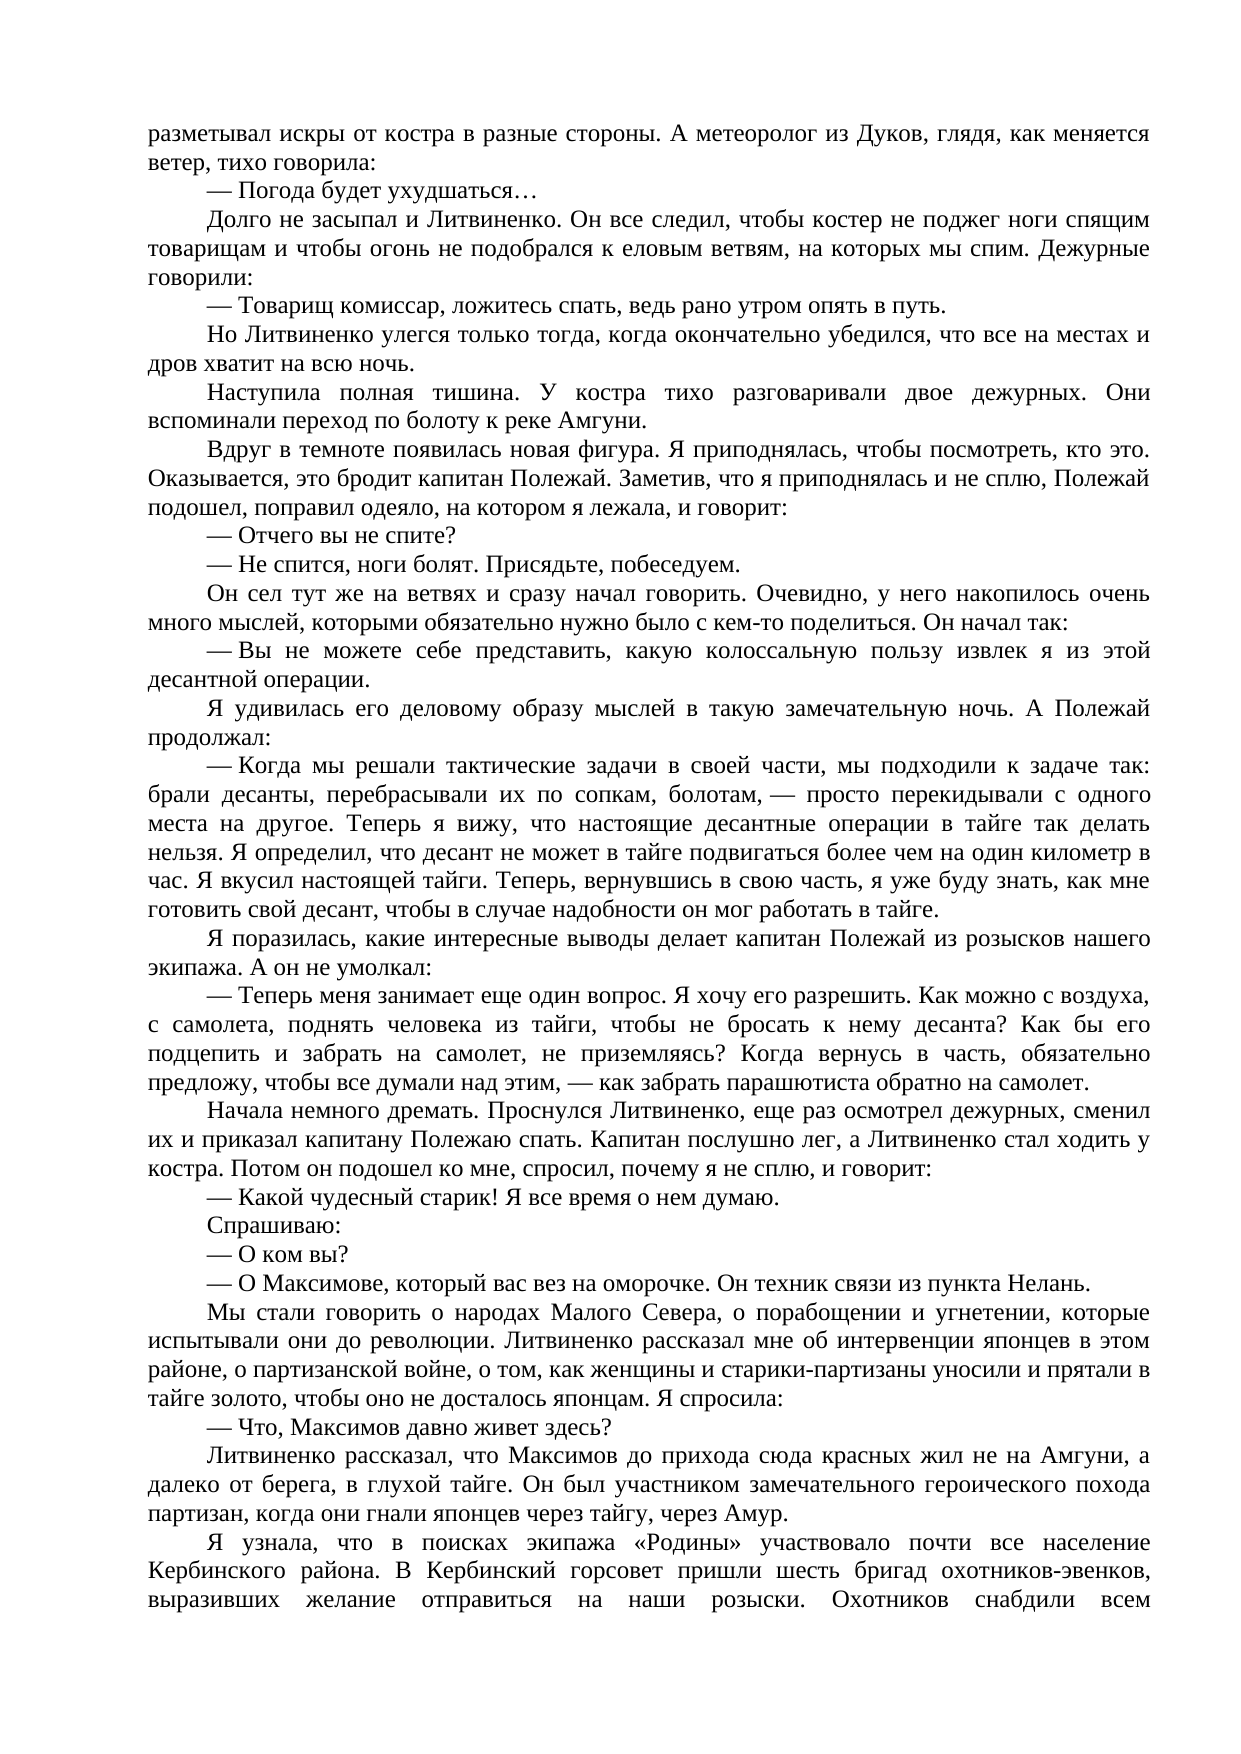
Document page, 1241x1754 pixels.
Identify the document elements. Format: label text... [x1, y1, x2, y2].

text — О Максимове, который вас вез на оморочке. Он техник связи из пункта Нелань. [148, 1268, 1152, 1297]
text — О ком вы? [148, 1239, 1152, 1268]
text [148, 118, 1152, 176]
text — Вы не можете себе представить, какую колоссальную пользу извлек я из этой десантной операции. [148, 636, 1152, 693]
text Я удивилась его деловому образу мыслей в такую замечательную ночь. А Полежай продолжал: [148, 693, 1152, 751]
text Мы стали говорить о народах Малого Севера, о порабощении и угнетении, которые испытывали они до революции. Литвиненко рассказал мне об интервенции японцев в этом районе, о партизанской войне, о том, как женщины и старики-партизаны уносили и прятали в тайге золото, чтобы оно не досталось японцам. Я спросила: [148, 1297, 1152, 1412]
text — Отчего вы не спите? [148, 521, 1152, 549]
text — Какой чудесный старик! Я все время о нем думаю. [148, 1182, 1152, 1211]
text Литвиненко рассказал, что Максимов до прихода сюда красных жил не на Амгуни, а далеко от берега, в глухой тайге. Он был участником замечательного героического похода партизан, когда они гнали японцев через тайгу, через Амур. [148, 1441, 1152, 1527]
text Начала немного дремать. Проснулся Литвиненко, еще раз осмотрел дежурных, сменил их и приказал капитану Полежаю спать. Капитан послушно лег, а Литвиненко стал ходить у костра. Потом он подошел ко мне, спросил, почему я не сплю, и говорит: [148, 1096, 1152, 1182]
text — Не спится, ноги болят. Присядьте, побеседуем. [148, 549, 1152, 578]
text — Теперь меня занимает еще один вопрос. Я хочу его разрешить. Как можно с воздуха, с самолета, поднять человека из тайги, чтобы не бросать к нему десанта? Как бы его подцепить и забрать на самолет, не приземляясь? Когда вернусь в часть, обязательно предложу, чтобы все думали над этим, — как забрать парашютиста обратно на самолет. [148, 981, 1152, 1096]
text — Погода будет ухудшаться… [148, 176, 1152, 204]
text Он сел тут же на ветвях и сразу начал говорить. Очевидно, у него накопилось очень много мыслей, которыми обязательно нужно было с кем-то поделиться. Он начал так: [148, 578, 1152, 636]
text — Что, Максимов давно живет здесь? [148, 1412, 1152, 1441]
text Я поразилась, какие интересные выводы делает капитан Полежай из розысков нашего экипажа. А он не умолкал: [148, 923, 1152, 981]
text Наступила полная тишина. У костра тихо разговаривали двое дежурных. Они вспоминали переход по болоту к реке Амгуни. [148, 377, 1152, 434]
text Долго не засыпал и Литвиненко. Он все следил, чтобы костер не поджег ноги спящим товарищам и чтобы огонь не подобрался к еловым ветвям, на которых мы спим. Дежурные говорили: [148, 204, 1152, 291]
text — Товарищ комиссар, ложитесь спать, ведь рано утром опять в путь. [148, 291, 1152, 319]
text — Когда мы решали тактические задачи в своей части, мы подходили к задаче так: брали десанты, перебрасывали их по сопкам, болотам, — просто перекидывали с одного места на другое. Теперь я вижу, что настоящие десантные операции в тайге так делать нельзя. Я определил, что десант не может в тайге подвигаться более чем на один километр в час. Я вкусил настоящей тайги. Теперь, вернувшись в свою часть, я уже буду знать, как мне готовить свой десант, чтобы в случае надобности он мог работать в тайге. [148, 751, 1152, 923]
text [148, 1527, 1152, 1613]
text Вдруг в темноте появилась новая фигура. Я приподнялась, чтобы посмотреть, кто это. Оказывается, это бродит капитан Полежай. Заметив, что я приподнялась и не сплю, Полежай подошел, поправил одеяло, на котором я лежала, и говорит: [148, 434, 1152, 521]
text Спрашиваю: [148, 1211, 1152, 1239]
text Но Литвиненко улегся только тогда, когда окончательно убедился, что все на местах и дров хватит на всю ночь. [148, 319, 1152, 377]
